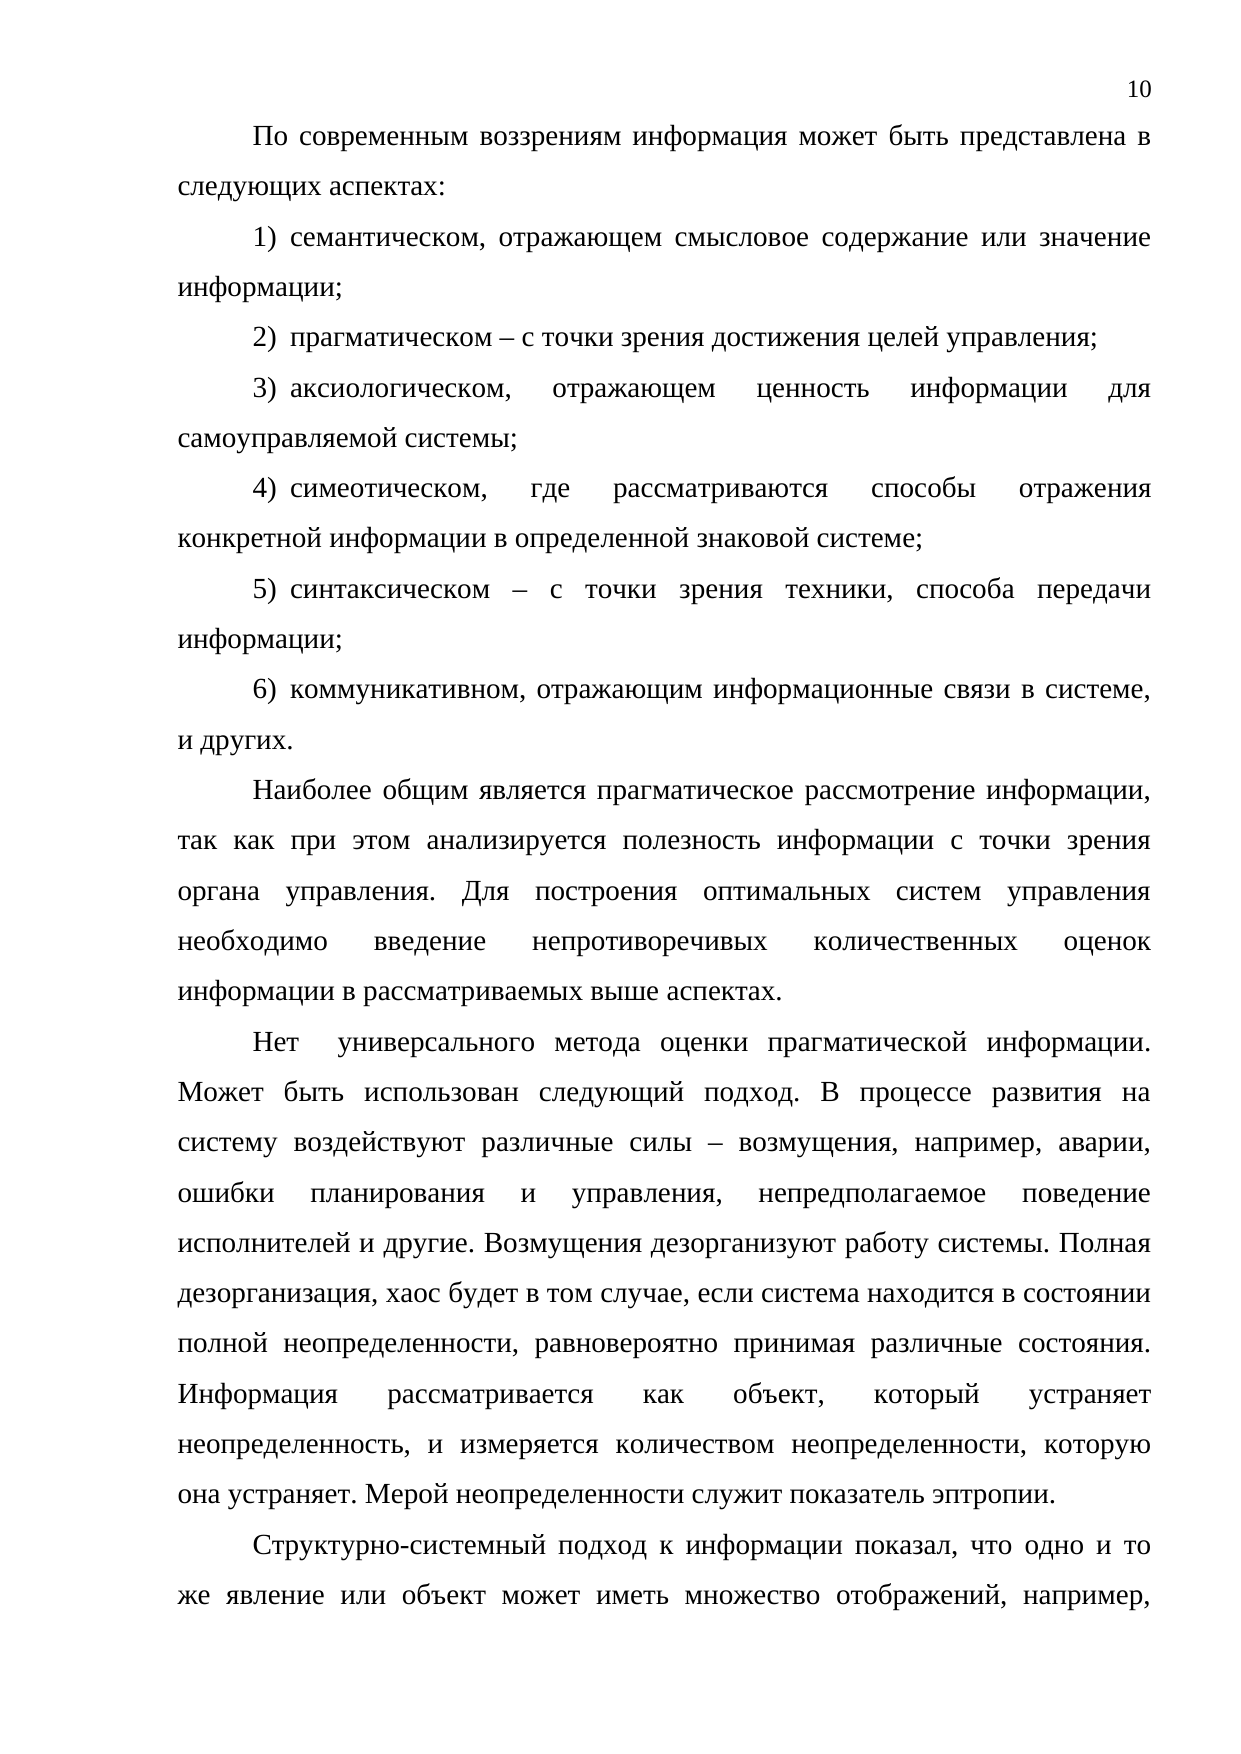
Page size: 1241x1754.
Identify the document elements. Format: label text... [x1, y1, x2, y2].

text Нет универсального метода оценки прагматической информации. Может быть использован следующий подход. В процессе развития на систему воздействуют различные силы – возмущения, например, аварии, ошибки планирования и управления, непредполагаемое поведение исполнителей и другие. Возмущения дезорганизуют работу системы. Полная дезорганизация, хаос будет в том случае, если система находится в состоянии полной неопределенности, равновероятно принимая различные состояния. Информация рассматривается как объект, который устраняет неопределенность, и измеряется количеством неопределенности, которую она устраняет. Мерой неопределенности служит показатель эптропии. [177, 1024, 1152, 1510]
list коммуникативном, отражающим информационные связи в системе, и других. [177, 672, 1152, 755]
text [177, 1527, 1152, 1611]
list семантическом, отражающем смысловое содержание или значение информации; [177, 219, 1152, 303]
list прагматическом – с точки зрения достижения целей управления; [177, 319, 1152, 353]
text Наиболее общим является прагматическое рассмотрение информации, так как при этом анализируется полезность информации с точки зрения органа управления. Для построения оптимальных систем управления необходимо введение непротиворечивых количественных оценок информации в рассматриваемых выше аспектах. [177, 772, 1152, 1007]
list симеотическом, где рассматриваются способы отражения конкретной информации в определенной знаковой системе; [177, 470, 1152, 554]
text По современным воззрениям информация может быть представлена в следующих аспектах: [177, 118, 1152, 202]
list синтаксическом – с точки зрения техники, способа передачи информации; [177, 571, 1152, 655]
list аксиологическом, отражающем ценность информации для самоуправляемой системы; [177, 370, 1152, 453]
